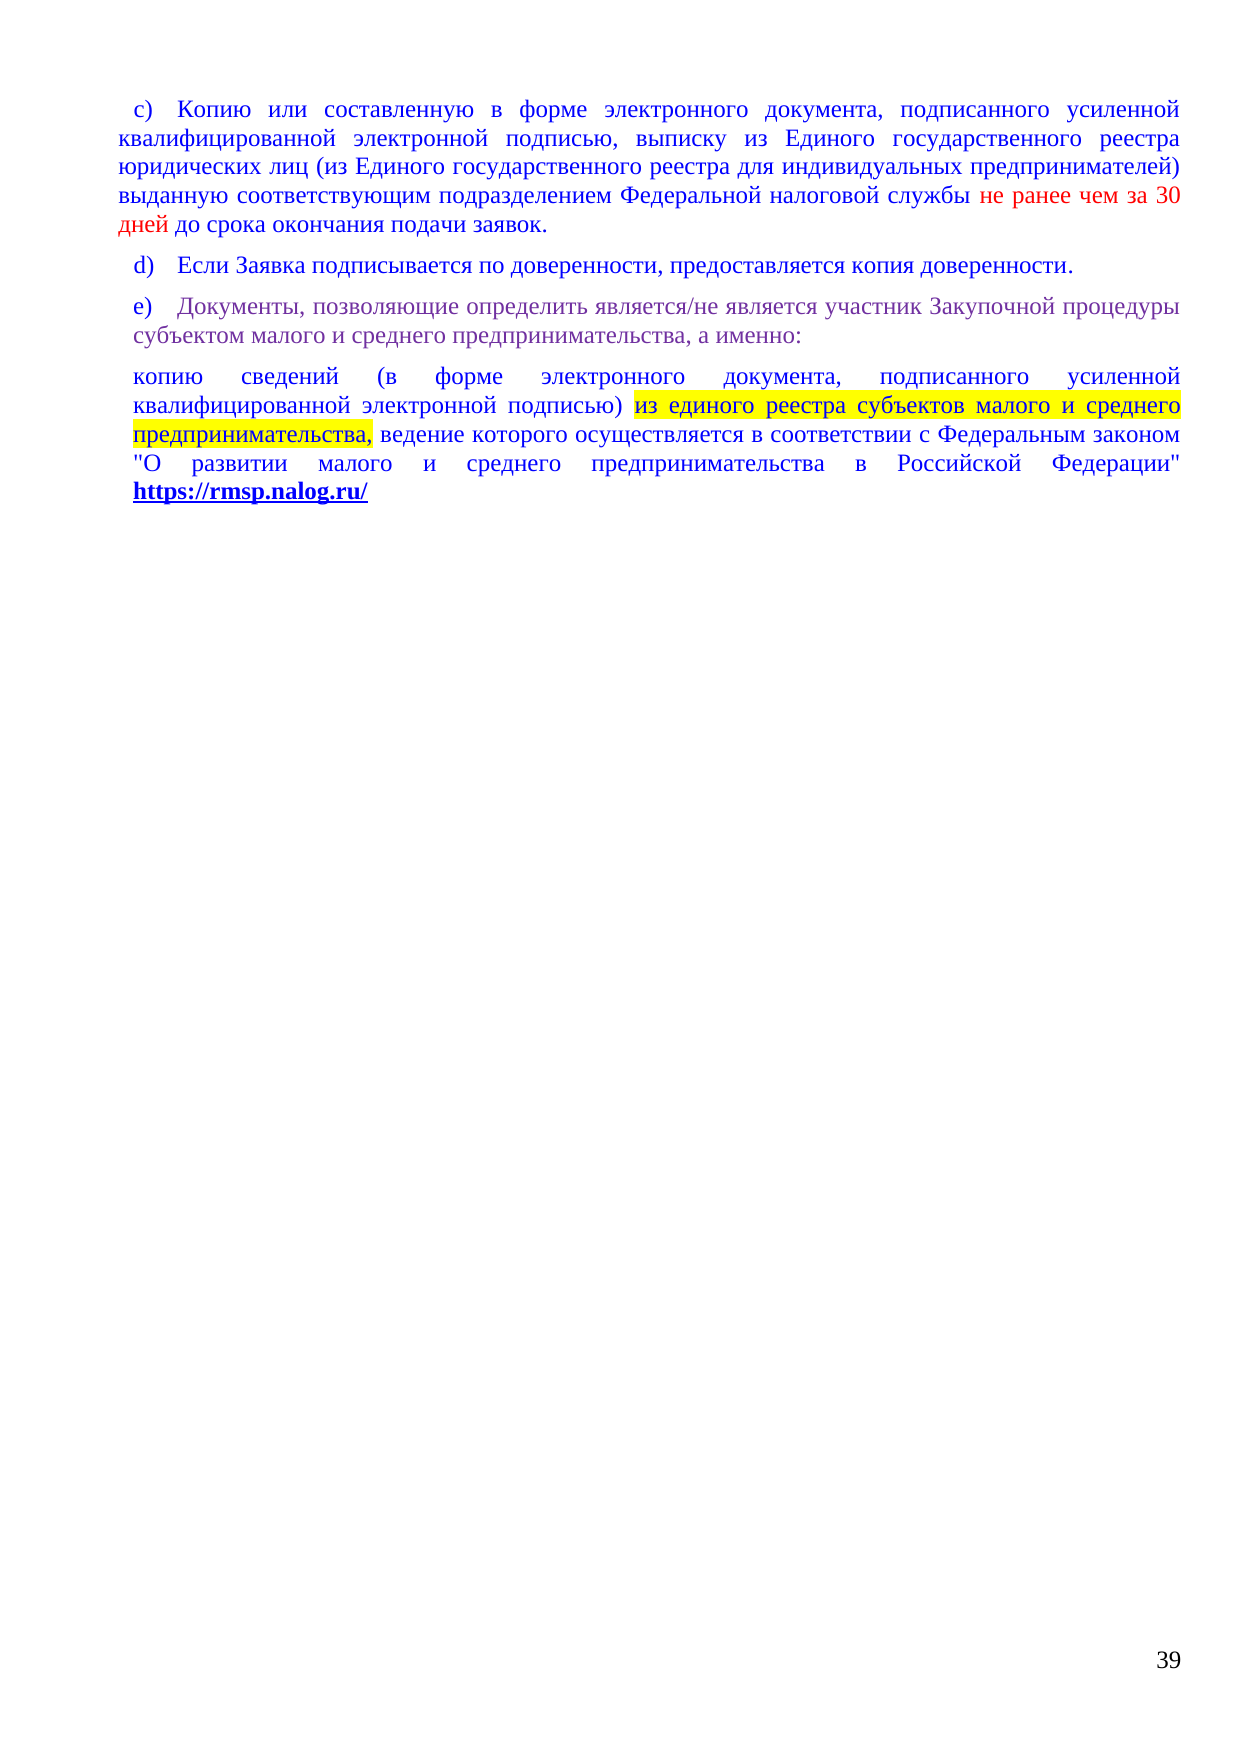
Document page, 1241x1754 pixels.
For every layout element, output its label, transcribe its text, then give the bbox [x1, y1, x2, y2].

list Документы, позволяющие определить является/не является участник Закупочной процедуры субъектом малого и среднего предпринимательства, а именно: [133, 291, 1181, 349]
list Копию или составленную в форме электронного документа, подписанного усиленной квалифицированной электронной подписью, выписку из Единого государственного реестра юридических лиц (из Единого государственного реестра для индивидуальных предпринимателей) выданную соответствующим подразделением Федеральной налоговой службы не ранее чем за 30 дней до срока окончания подачи заявок. [118, 94, 1181, 238]
list Если Заявка подписывается по доверенности, предоставляется копия доверенности. [118, 250, 1181, 279]
text копию сведений (в форме электронного документа, подписанного усиленной квалифицированной электронной подписью) из единого реестра субъектов малого и среднего предпринимательства, ведение которого осуществляется в соответствии с Федеральным законом "О развитии малого и среднего предпринимательства в Российской Федерации" https://rmsp.nalog.ru/ [133, 361, 1181, 505]
